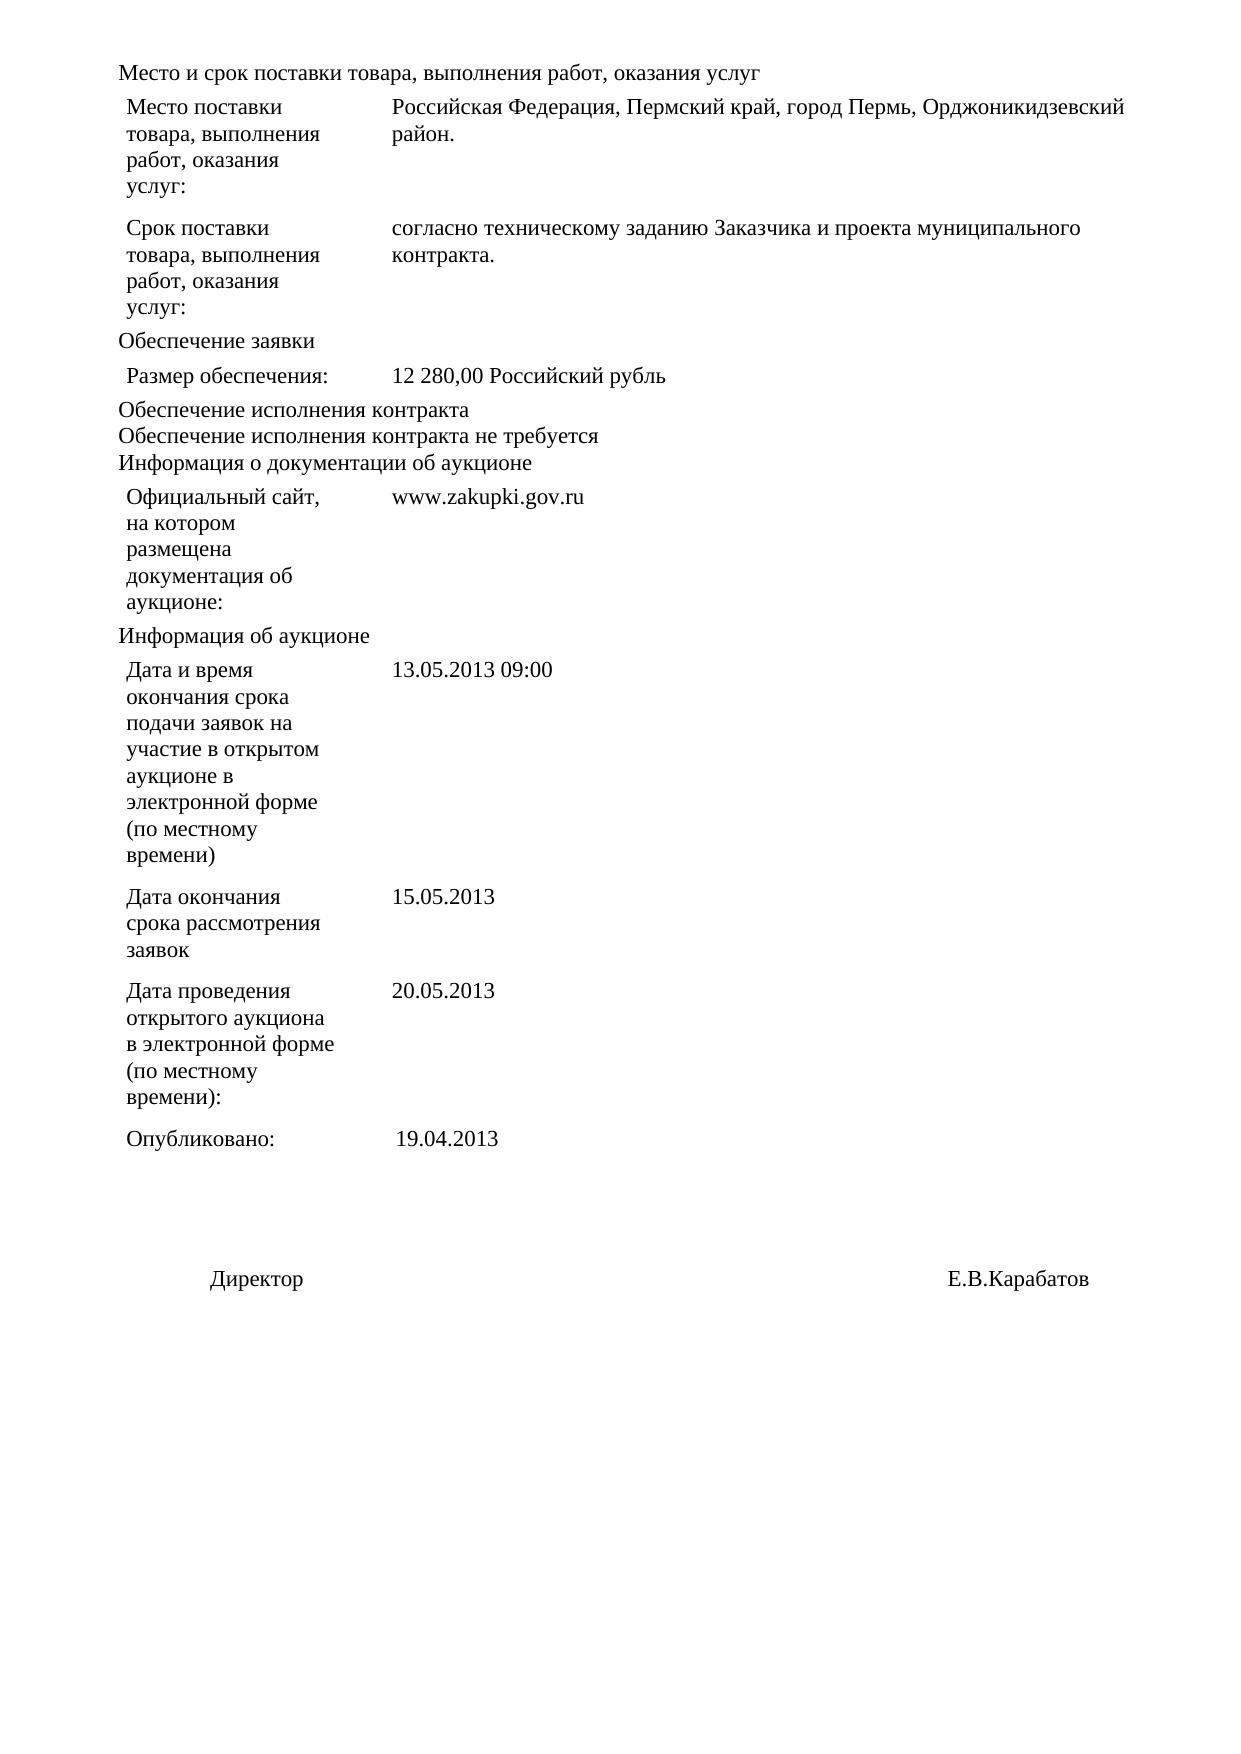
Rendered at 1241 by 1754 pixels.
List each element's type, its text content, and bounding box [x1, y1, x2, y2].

table_header Размер обеспечения: [118, 354, 384, 396]
table_cell согласно техническому заданию Заказчика и проекта муниципального контракта. [384, 206, 1181, 327]
text Информация об аукционе [118, 622, 1181, 649]
table_header 13.05.2013 09:00 [384, 649, 1181, 875]
text Обеспечение исполнения контракта [118, 396, 1181, 422]
text Место и срок поставки товара, выполнения работ, оказания услуг [118, 59, 1181, 85]
table_header Дата и время окончания срока подачи заявок на участие в открытом аукционе в электронной форме (по местному времени) [118, 649, 384, 875]
table_cell Срок поставки товара, выполнения работ, оказания услуг: [118, 206, 384, 327]
table_cell Дата окончания срока рассмотрения заявок [118, 875, 384, 970]
table_cell 15.05.2013 [384, 875, 1181, 970]
table_header 12 280,00 Российский рубль [384, 354, 1181, 396]
table_header Обеспечение исполнения контракта не требуется [118, 422, 1181, 448]
table_header Место поставки товара, выполнения работ, оказания услуг: [118, 85, 384, 206]
table_header Опубликовано: [118, 1117, 384, 1159]
table_header Официальный сайт, на котором размещена документация об аукционе: [118, 475, 384, 622]
text Обеспечение заявки [118, 327, 1181, 354]
text Информация о документации об аукционе [118, 448, 1181, 475]
table_header Российская Федерация, Пермский край, город Пермь, Орджоникидзевский район. [384, 85, 1181, 206]
table_cell Дата проведения открытого аукциона в электронной форме (по местному времени): [118, 970, 384, 1117]
table_header 19.04.2013 [384, 1117, 1181, 1159]
table_cell 20.05.2013 [384, 970, 1181, 1117]
text Директор Е.В.Карабатов [118, 1265, 1181, 1292]
table_header www.zakupki.gov.ru [384, 475, 1181, 622]
